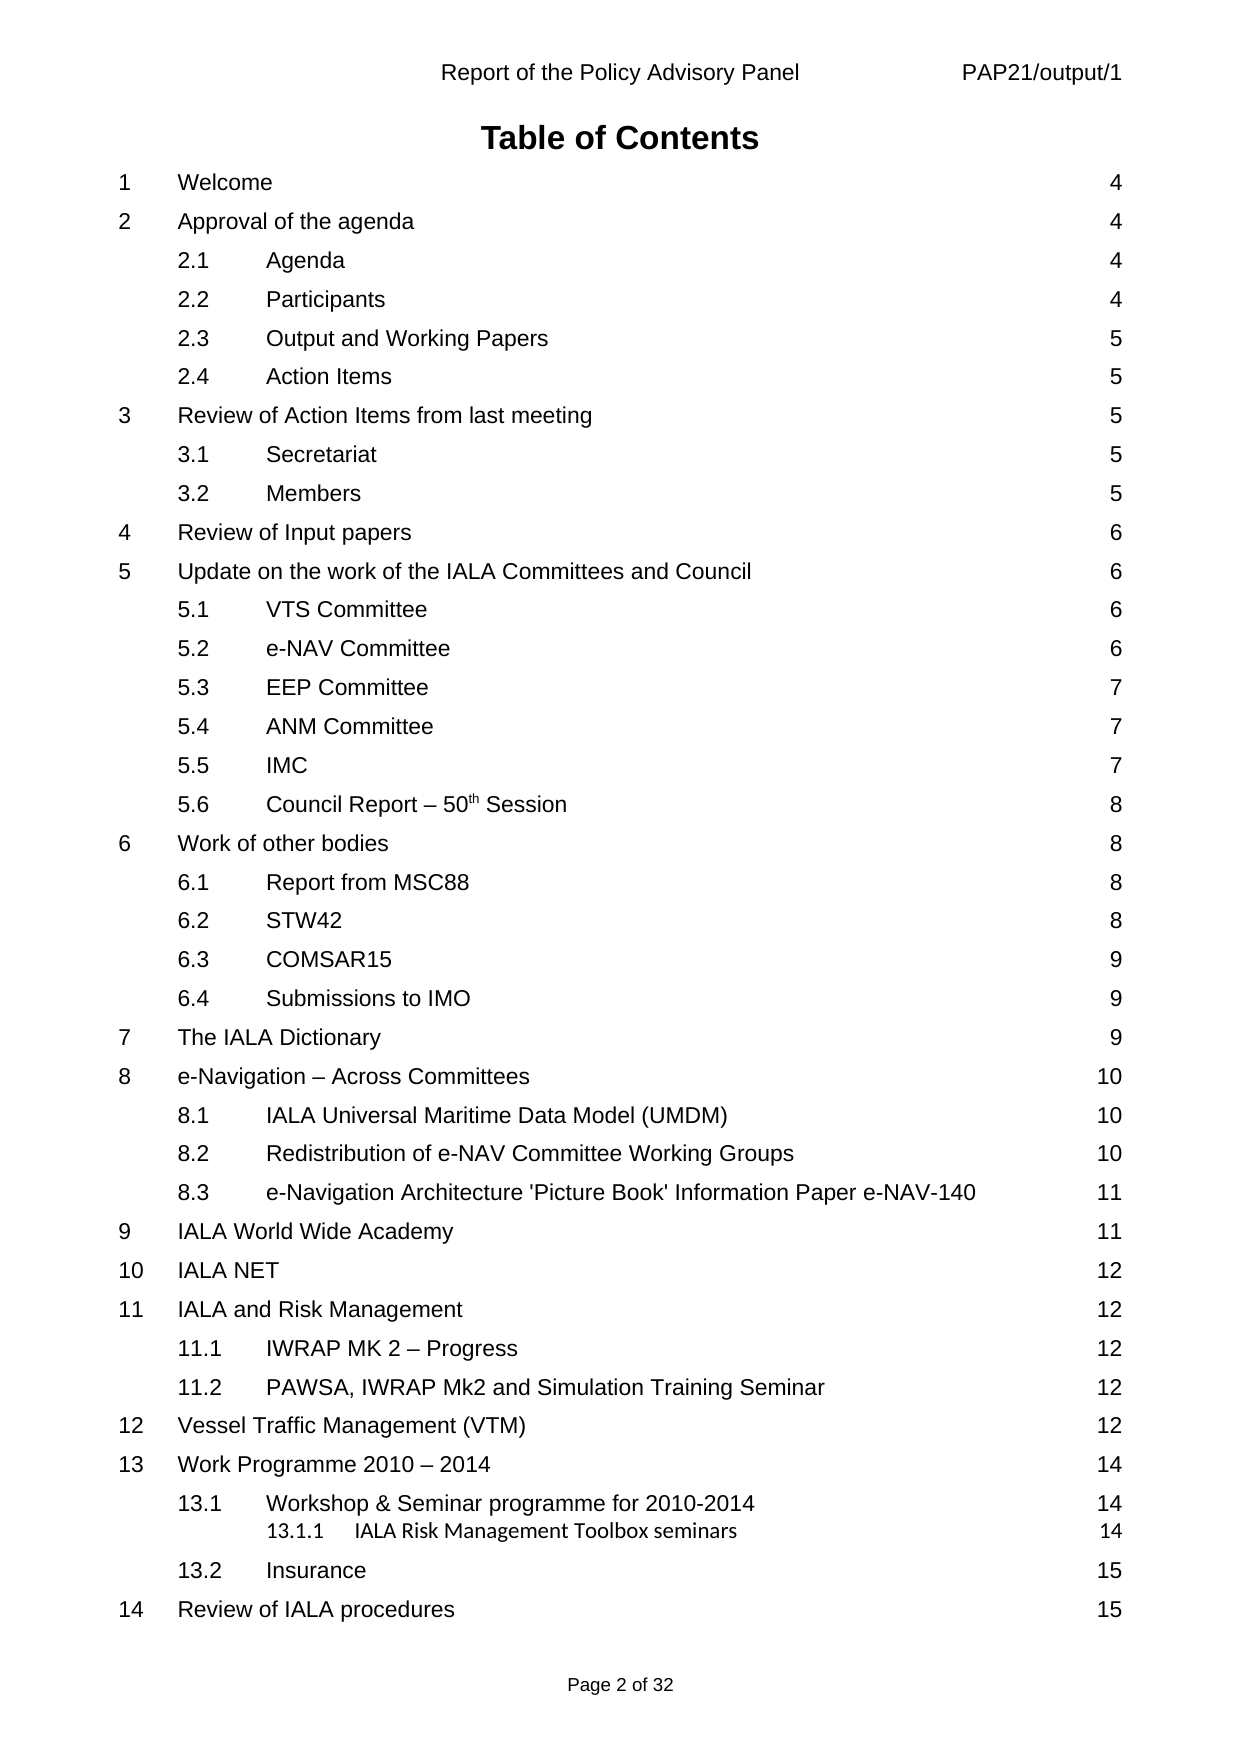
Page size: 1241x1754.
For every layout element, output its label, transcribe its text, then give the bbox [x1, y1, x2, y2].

text 11.1 IWRAP MK 2 – Progress 12 [177, 1335, 1092, 1361]
text 10 IALA NET 12 [118, 1257, 1092, 1283]
text 5.3 EEP Committee 7 [177, 674, 1092, 701]
text 14 Review of IALA procedures 15 [118, 1596, 1092, 1622]
text 5 Update on the work of the IALA Committees and Council 6 [118, 558, 1092, 584]
text 4 Review of Input papers 6 [118, 519, 1092, 545]
text 3.2 Members 5 [177, 480, 1092, 506]
text 2.1 Agenda 4 [177, 247, 1092, 273]
text 5.1 VTS Committee 6 [177, 596, 1092, 623]
text 13.2 Insurance 15 [177, 1557, 1092, 1583]
text 7 The IALA Dictionary 9 [118, 1024, 1092, 1050]
text 5.6 Council Report – 50th Session 8 [177, 791, 1092, 817]
text 8.1 IALA Universal Maritime Data Model (UMDM) 10 [177, 1102, 1092, 1128]
text 6 Work of other bodies 8 [118, 829, 1092, 856]
text 9 IALA World Wide Academy 11 [118, 1218, 1092, 1244]
text 13.1.1 IALA Risk Management Toolbox seminars 14 [266, 1516, 1092, 1544]
text 13.1 Workshop & Seminar programme for 2010-2014 14 [177, 1490, 1092, 1516]
text 6.3 COMSAR15 9 [177, 946, 1092, 972]
title Table of Contents [118, 118, 1122, 157]
text 13 Work Programme 2010 – 2014 14 [118, 1451, 1092, 1478]
text 8.2 Redistribution of e-NAV Committee Working Groups 10 [177, 1140, 1092, 1167]
text 8.3 e-Navigation Architecture 'Picture Book' Information Paper e-NAV-140 11 [177, 1179, 1092, 1206]
text 2.2 Participants 4 [177, 286, 1092, 312]
text 1 Welcome 4 [118, 169, 1092, 195]
text 2 Approval of the agenda 4 [118, 208, 1092, 234]
text 2.4 Action Items 5 [177, 363, 1092, 390]
text 6.1 Report from MSC88 8 [177, 868, 1092, 895]
text 5.5 IMC 7 [177, 752, 1092, 778]
text 6.2 STW42 8 [177, 907, 1092, 934]
text 11.2 PAWSA, IWRAP Mk2 and Simulation Training Seminar 12 [177, 1373, 1092, 1400]
text 12 Vessel Traffic Management (VTM) 12 [118, 1412, 1092, 1439]
text 2.3 Output and Working Papers 5 [177, 324, 1092, 351]
text 5.2 e-NAV Committee 6 [177, 635, 1092, 662]
text 6.4 Submissions to IMO 9 [177, 985, 1092, 1011]
text 8 e-Navigation – Across Committees 10 [118, 1063, 1092, 1089]
text 5.4 ANM Committee 7 [177, 713, 1092, 739]
text 3 Review of Action Items from last meeting 5 [118, 402, 1092, 428]
text 11 IALA and Risk Management 12 [118, 1296, 1092, 1322]
text 3.1 Secretariat 5 [177, 441, 1092, 467]
